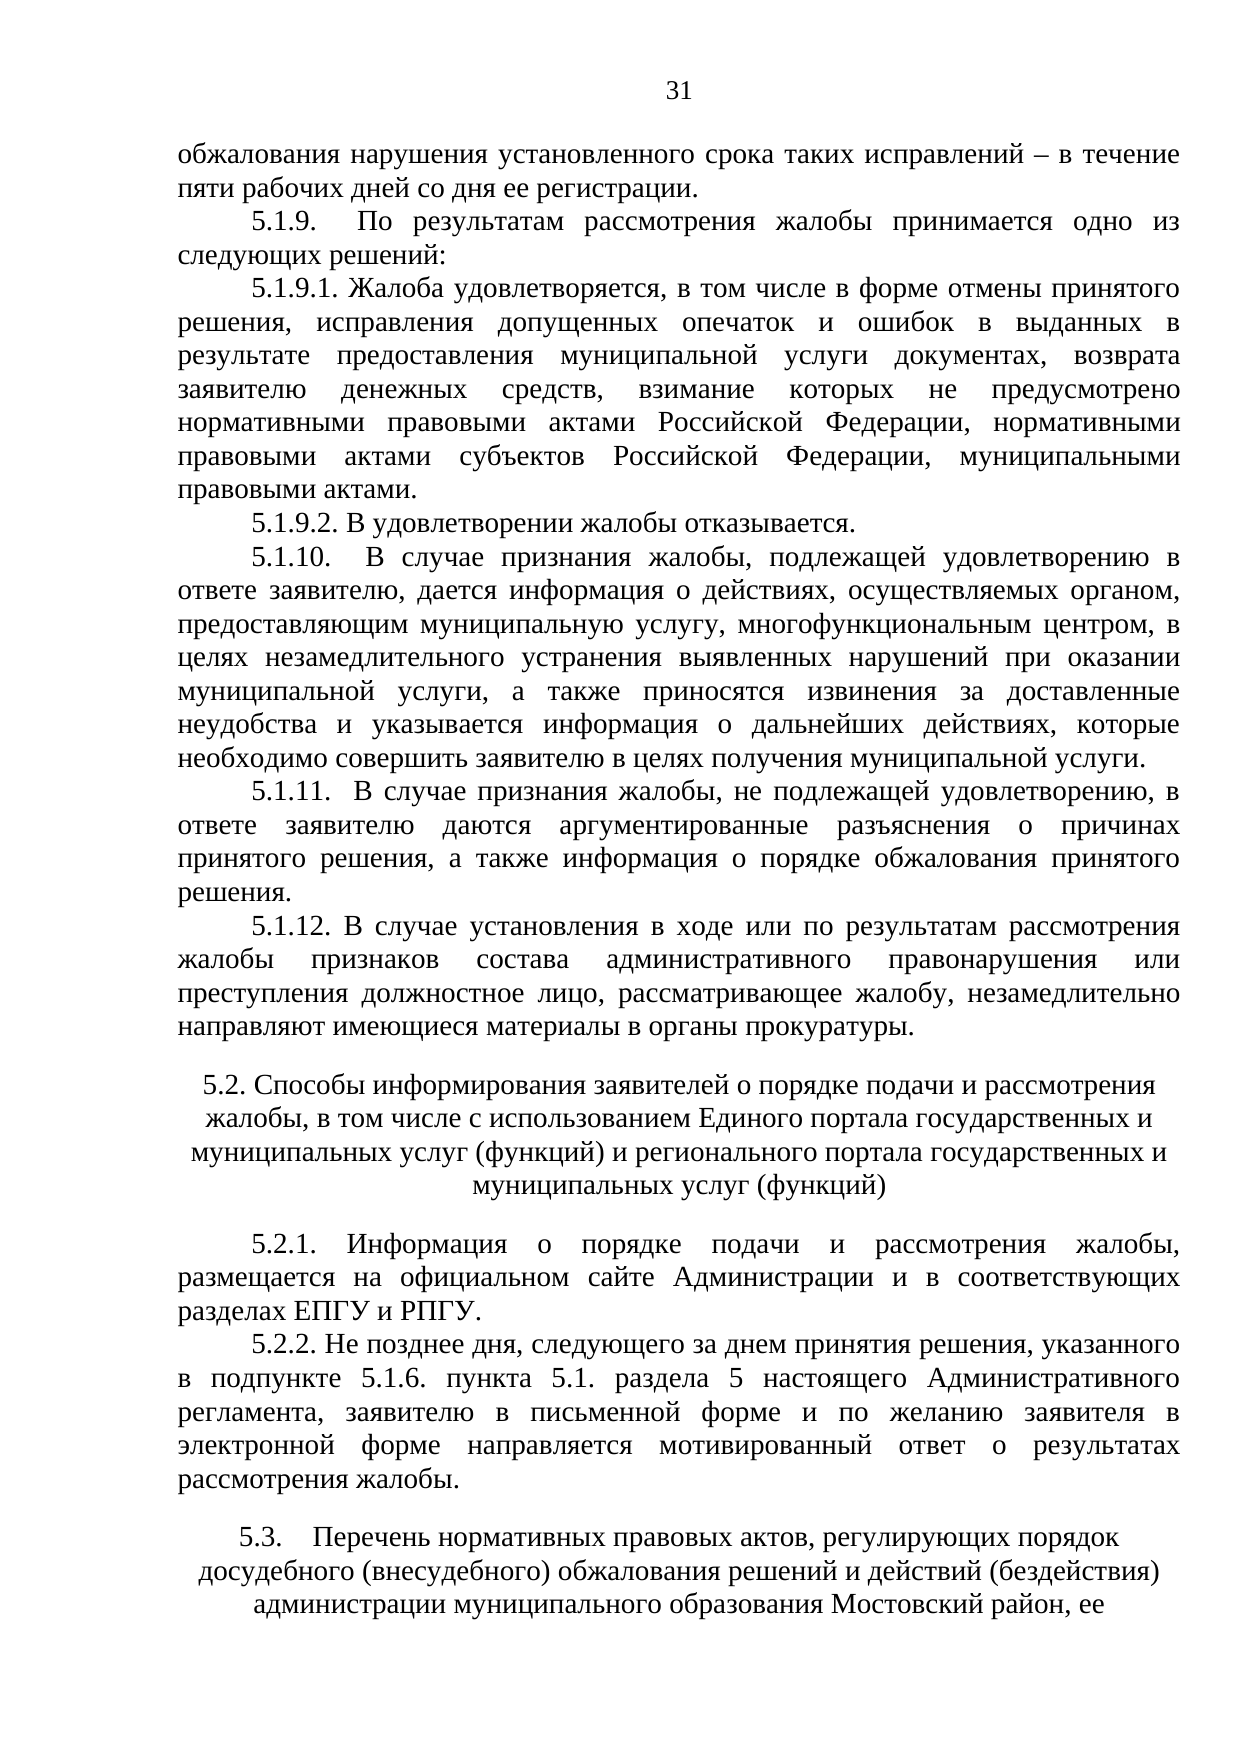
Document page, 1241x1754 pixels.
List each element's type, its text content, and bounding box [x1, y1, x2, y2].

text 5.1.9.1. Жалоба удовлетворяется, в том числе в форме отмены принятого решения, исправления допущенных опечаток и ошибок в выданных в результате предоставления муниципальной услуги документах, возврата заявителю денежных средств, взимание которых не предусмотрено нормативными правовыми актами Российской Федерации, нормативными правовыми актами субъектов Российской Федерации, муниципальными правовыми актами. [177, 270, 1181, 505]
text 5.2.1. Информация о порядке подачи и рассмотрения жалобы, размещается на официальном сайте Администрации и в соответствующих разделах ЕПГУ и РПГУ. [177, 1226, 1181, 1327]
text 5.1.10. В случае признания жалобы, подлежащей удовлетворению в ответе заявителю, дается информация о действиях, осуществляемых органом, предоставляющим муниципальную услугу, многофункциональным центром, в целях незамедлительного устранения выявленных нарушений при оказании муниципальной услуги, а также приносятся извинения за доставленные неудобства и указывается информация о дальнейших действиях, которые необходимо совершить заявителю в целях получения муниципальной услуги. [177, 539, 1181, 773]
text 5.1.9.2. В удовлетворении жалобы отказывается. [177, 505, 1181, 539]
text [177, 136, 1181, 203]
text 5.2. Способы информирования заявителей о порядке подачи и рассмотрения жалобы, в том числе с использованием Единого портала государственных и муниципальных услуг (функций) и регионального портала государственных и муниципальных услуг (функций) [177, 1067, 1181, 1201]
text 5.1.9. По результатам рассмотрения жалобы принимается одно из следующих решений: [177, 203, 1181, 270]
text 5.1.11. В случае признания жалобы, не подлежащей удовлетворению, в ответе заявителю даются аргументированные разъяснения о причинах принятого решения, а также информация о порядке обжалования принятого решения. [177, 773, 1181, 908]
text 5.1.12. В случае установления в ходе или по результатам рассмотрения жалобы признаков состава административного правонарушения или преступления должностное лицо, рассматривающее жалобу, незамедлительно направляют имеющиеся материалы в органы прокуратуры. [177, 908, 1181, 1042]
text 5.2.2. Не позднее дня, следующего за днем принятия решения, указанного в подпункте 5.1.6. пункта 5.1. раздела 5 настоящего Административного регламента, заявителю в письменной форме и по желанию заявителя в электронной форме направляется мотивированный ответ о результатах рассмотрения жалобы. [177, 1327, 1181, 1494]
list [177, 1519, 1181, 1620]
